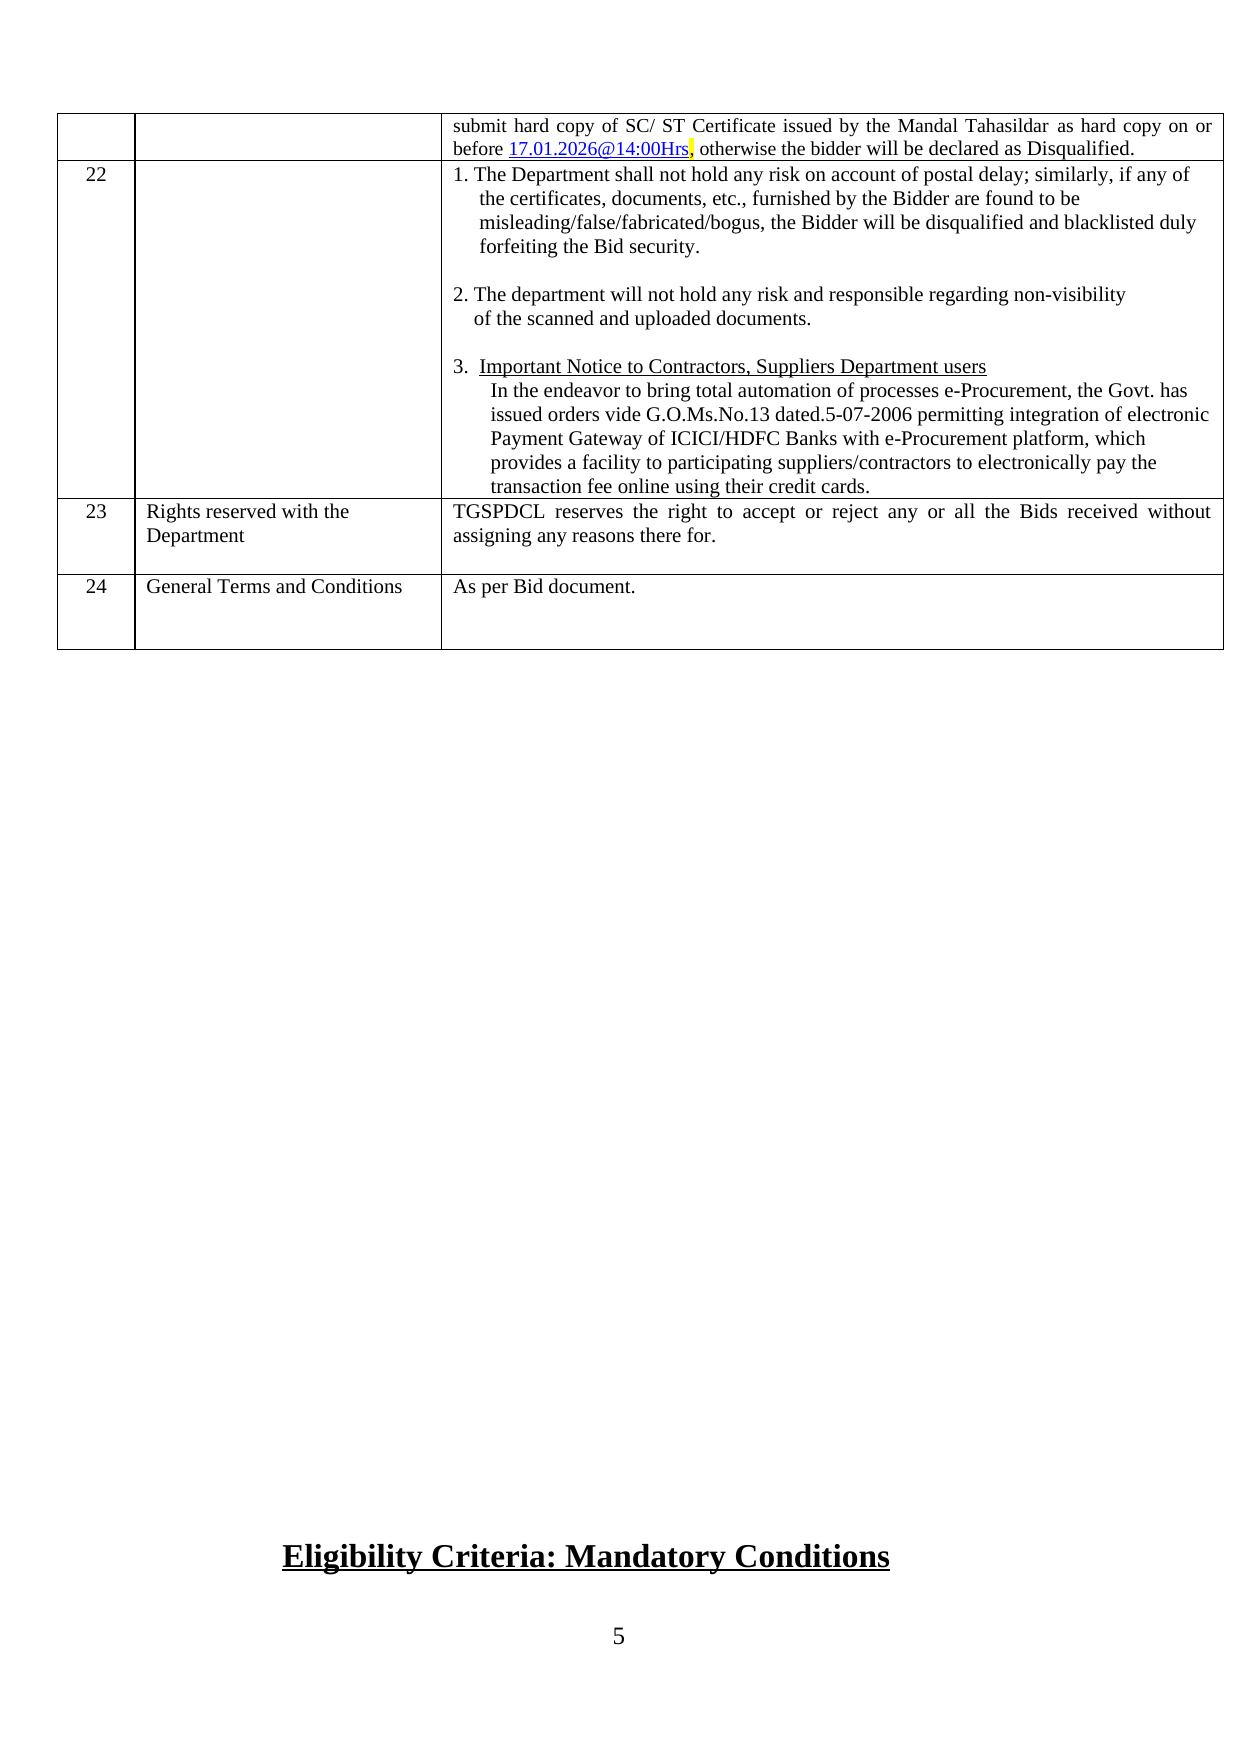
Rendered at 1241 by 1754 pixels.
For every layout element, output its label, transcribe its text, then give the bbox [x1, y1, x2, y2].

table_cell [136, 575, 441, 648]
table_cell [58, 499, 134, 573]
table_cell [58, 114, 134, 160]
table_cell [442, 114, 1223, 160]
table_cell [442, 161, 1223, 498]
text Eligibility Criteria: Mandatory Conditions [132, 1536, 1105, 1574]
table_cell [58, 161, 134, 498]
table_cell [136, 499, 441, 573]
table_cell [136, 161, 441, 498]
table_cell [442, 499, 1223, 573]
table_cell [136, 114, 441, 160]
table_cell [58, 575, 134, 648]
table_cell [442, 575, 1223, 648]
